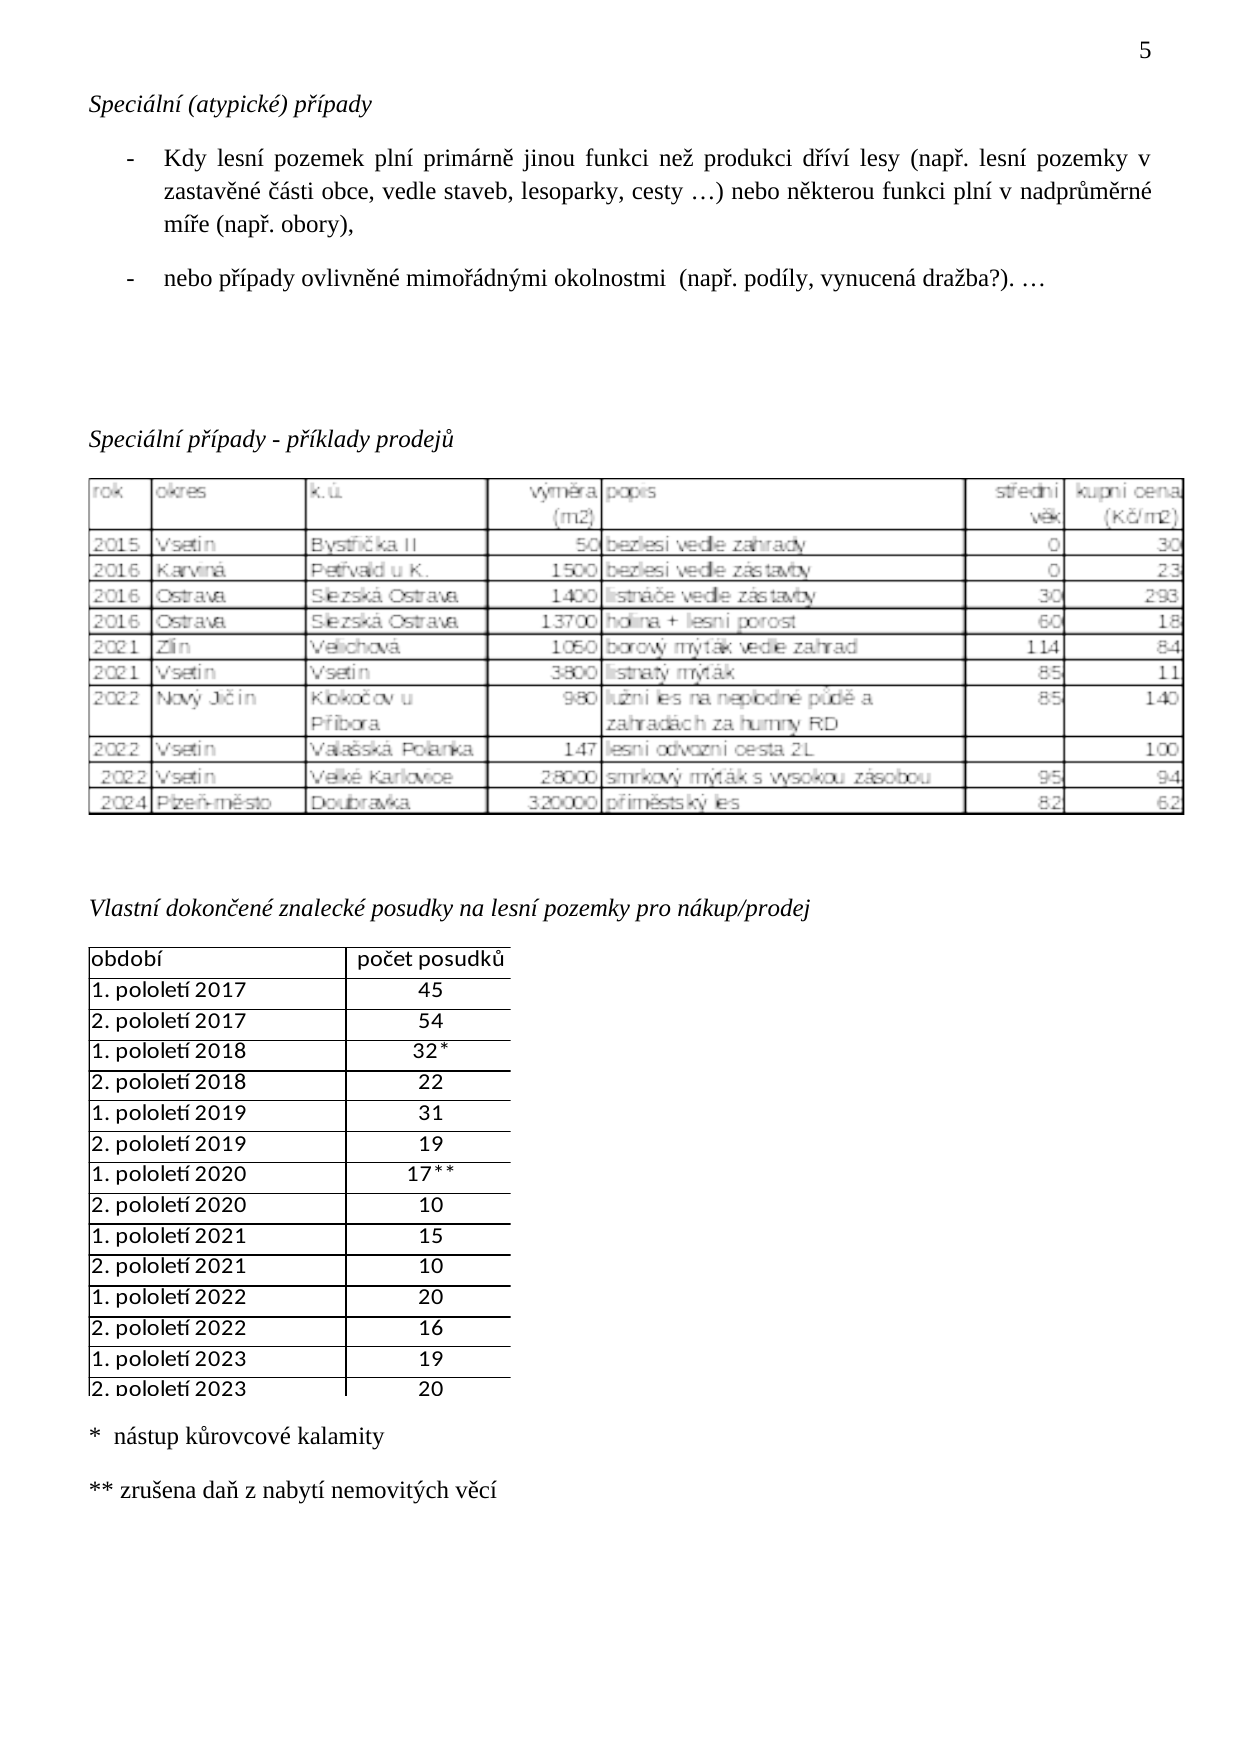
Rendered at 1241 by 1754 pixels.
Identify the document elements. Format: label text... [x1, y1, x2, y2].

text ** zrušena daň z nabytí nemovitých věcí [89, 1475, 1152, 1504]
text Vlastní dokončené znalecké posudky na lesní pozemky pro nákup/prodej [89, 893, 1152, 922]
list Kdy lesní pozemek plní primárně jinou funkci než produkci dříví lesy (např. lesní pozemky v zastavěné části obce, vedle staveb, lesoparky, cesty …) nebo některou funkci plní v nadprůměrné míře (např. obory), [126, 143, 1152, 238]
list nebo případy ovlivněné mimořádnými okolnostmi (např. podíly, vynucená dražba?). … [126, 263, 1152, 292]
text Speciální (atypické) případy [89, 89, 1152, 118]
text * nástup kůrovcové kalamity [89, 1421, 1152, 1450]
text Speciální případy - příklady prodejů [89, 424, 1152, 453]
